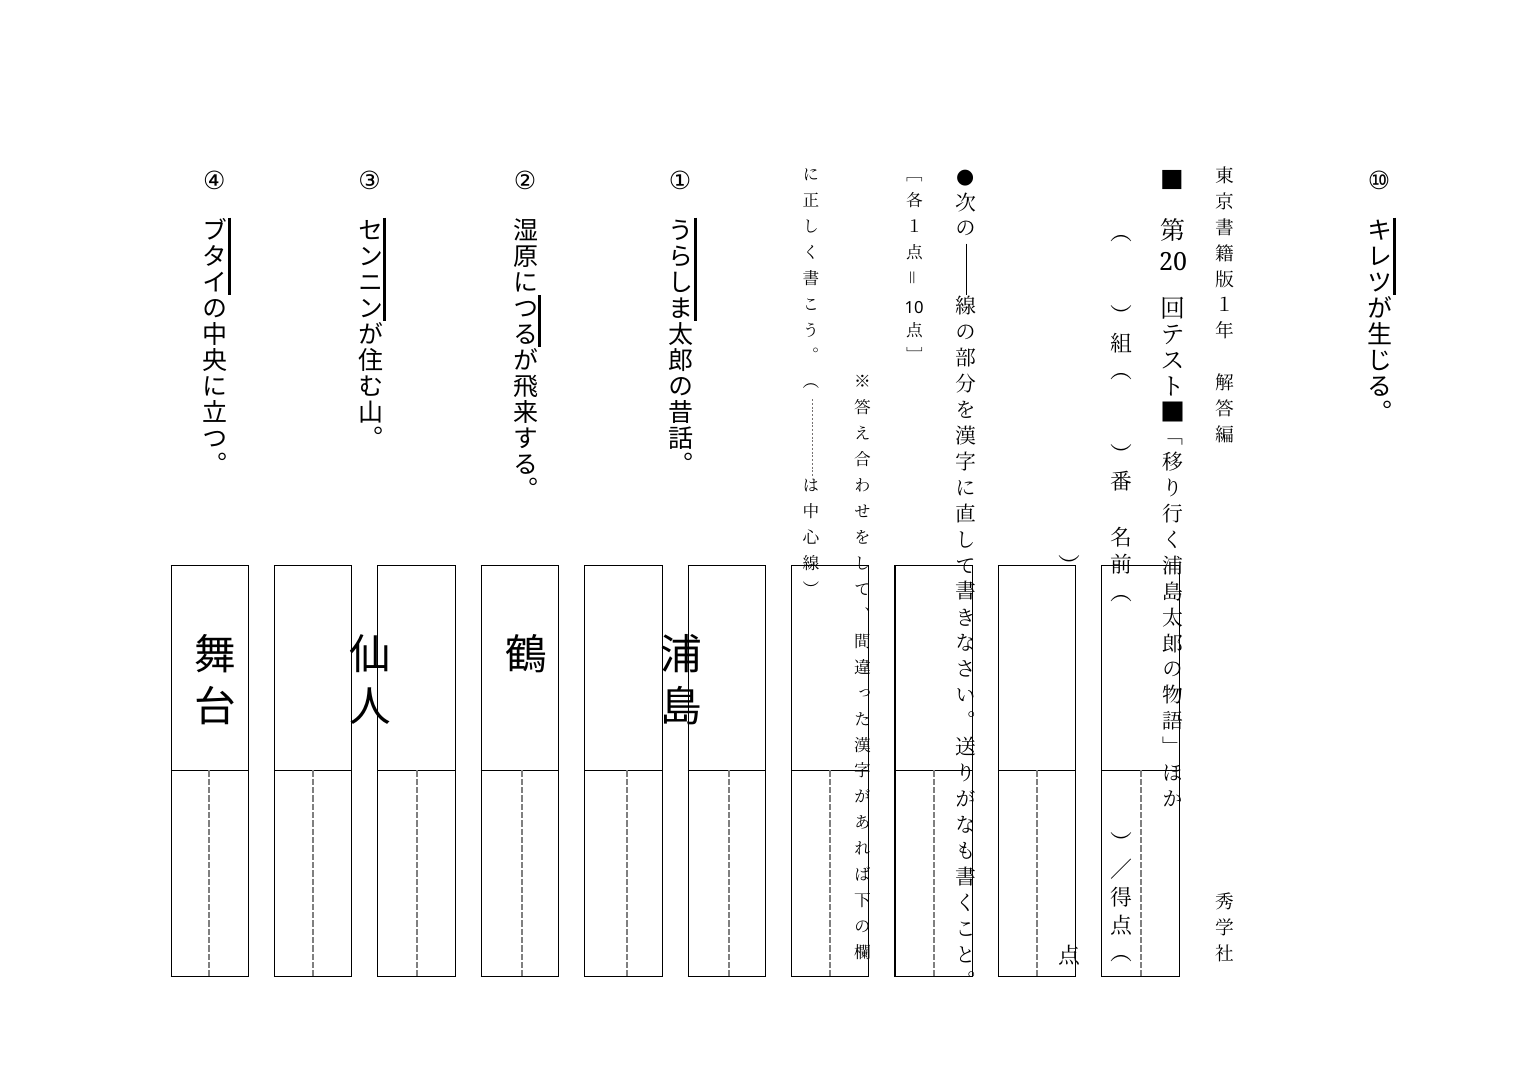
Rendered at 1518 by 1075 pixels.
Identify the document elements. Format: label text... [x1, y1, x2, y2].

text ①うらしま太郎の昔話。 浦島 [629, 166, 733, 969]
text ⑩キレツが生じる。 [1354, 166, 1406, 969]
text ●次の 線の部分を漢字に直して書きなさい。送りがなも書くこと。［各１点＝10点］ [888, 166, 992, 969]
text 東京書籍版１年 解答編 秀学社 [1199, 166, 1251, 969]
text ※答え合わせをして、間違った漢字があれば下の欄に正しく書こう。（ は中心線） [785, 166, 888, 969]
text ■第20回テスト■「移り行く浦島太郎の物語」ほか [1147, 166, 1199, 969]
text ④ブタイの中央に立つ。 舞台 [163, 166, 267, 969]
text （ ）組（ ）番 名前（ ）／得点（ ）点 [1043, 166, 1147, 969]
text ②湿原につるが飛来する。 鶴 [474, 166, 578, 969]
text ③センニンが住む山。 仙人 [319, 166, 422, 969]
